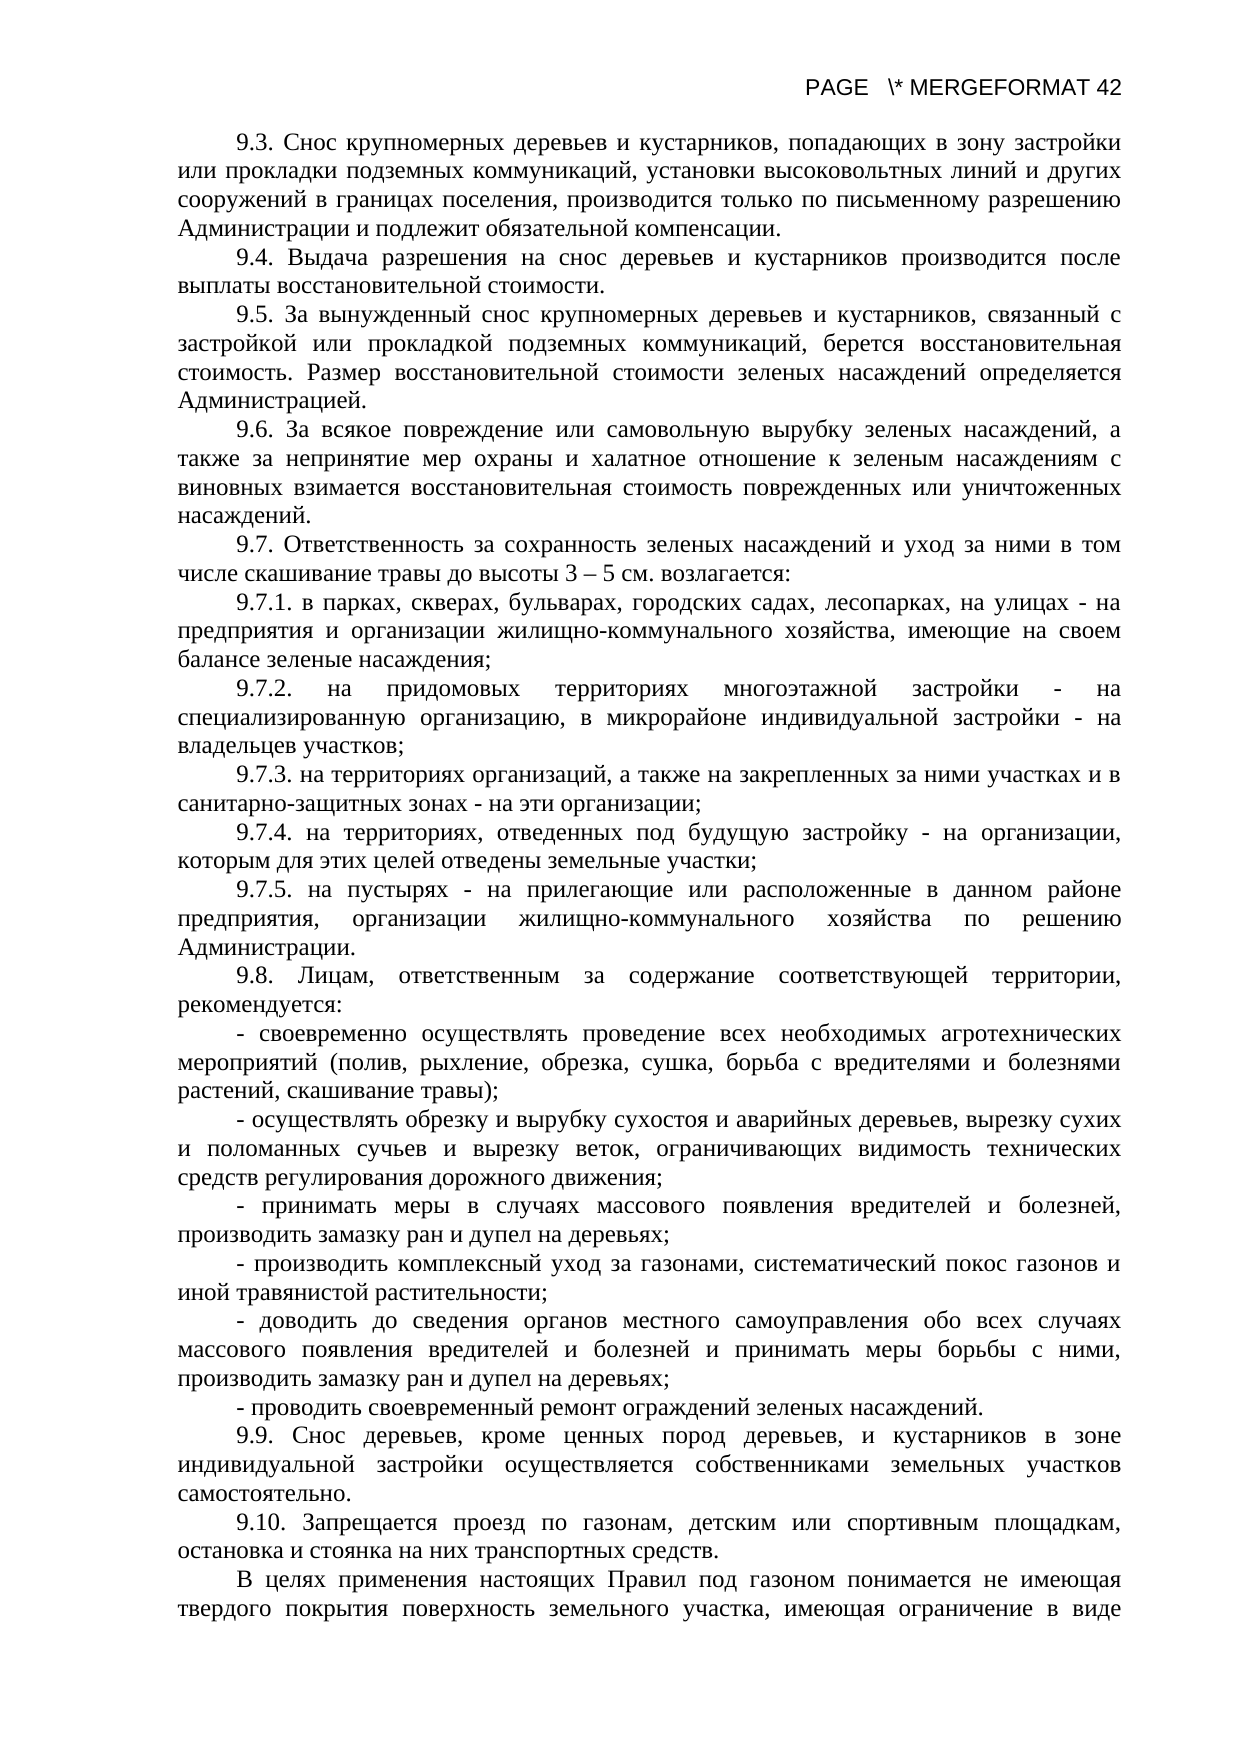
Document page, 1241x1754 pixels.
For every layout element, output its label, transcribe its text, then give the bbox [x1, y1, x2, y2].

text 9.7.4. на территориях, отведенных под будущую застройку - на организации, которым для этих целей отведены земельные участки; [177, 817, 1122, 874]
text 9.7.1. в парках, скверах, бульварах, городских садах, лесопарках, на улицах - на предприятия и организации жилищно-коммунального хозяйства, имеющие на своем балансе зеленые насаждения; [177, 587, 1122, 673]
text - проводить своевременный ремонт ограждений зеленых насаждений. [177, 1392, 1122, 1420]
text - осуществлять обрезку и вырубку сухостоя и аварийных деревьев, вырезку сухих и поломанных сучьев и вырезку веток, ограничивающих видимость технических средств регулирования дорожного движения; [177, 1104, 1122, 1190]
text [177, 1564, 1122, 1622]
text - доводить до сведения органов местного самоуправления обо всех случаях массового появления вредителей и болезней и принимать меры борьбы с ними, производить замазку ран и дупел на деревьях; [177, 1305, 1122, 1392]
text 9.6. За всякое повреждение или самовольную вырубку зеленых насаждений, а также за непринятие мер охраны и халатное отношение к зеленым насаждениям с виновных взимается восстановительная стоимость поврежденных или уничтоженных насаждений. [177, 414, 1122, 529]
text 9.4. Выдача разрешения на снос деревьев и кустарников производится после выплаты восстановительной стоимости. [177, 242, 1122, 299]
text - своевременно осуществлять проведение всех необходимых агротехнических мероприятий (полив, рыхление, обрезка, сушка, борьба с вредителями и болезнями растений, скашивание травы); [177, 1018, 1122, 1104]
text 9.5. За вынужденный снос крупномерных деревьев и кустарников, связанный с застройкой или прокладкой подземных коммуникаций, берется восстановительная стоимость. Размер восстановительной стоимости зеленых насаждений определяется Администрацией. [177, 299, 1122, 414]
text 9.10. Запрещается проезд по газонам, детским или спортивным площадкам, остановка и стоянка на них транспортных средств. [177, 1507, 1122, 1564]
text - производить комплексный уход за газонами, систематический покос газонов и иной травянистой растительности; [177, 1248, 1122, 1305]
text - принимать меры в случаях массового появления вредителей и болезней, производить замазку ран и дупел на деревьях; [177, 1190, 1122, 1248]
text 9.7.2. на придомовых территориях многоэтажной застройки - на специализированную организацию, в микрорайоне индивидуальной застройки - на владельцев участков; [177, 673, 1122, 759]
text 9.3. Снос крупномерных деревьев и кустарников, попадающих в зону застройки или прокладки подземных коммуникаций, установки высоковольтных линий и других сооружений в границах поселения, производится только по письменному разрешению Администрации и подлежит обязательной компенсации. [177, 127, 1122, 242]
text 9.9. Снос деревьев, кроме ценных пород деревьев, и кустарников в зоне индивидуальной застройки осуществляется собственниками земельных участков самостоятельно. [177, 1420, 1122, 1507]
text 9.7. Ответственность за сохранность зеленых насаждений и уход за ними в том числе скашивание травы до высоты 3 – . возлагается: [177, 529, 1122, 587]
text 9.7.3. на территориях организаций, а также на закрепленных за ними участках и в санитарно-защитных зонах - на эти организации; [177, 759, 1122, 817]
text 9.7.5. на пустырях - на прилегающие или расположенные в данном районе предприятия, организации жилищно-коммунального хозяйства по решению Администрации. [177, 874, 1122, 960]
text 9.8. Лицам, ответственным за содержание соответствующей территории, рекомендуется: [177, 960, 1122, 1018]
